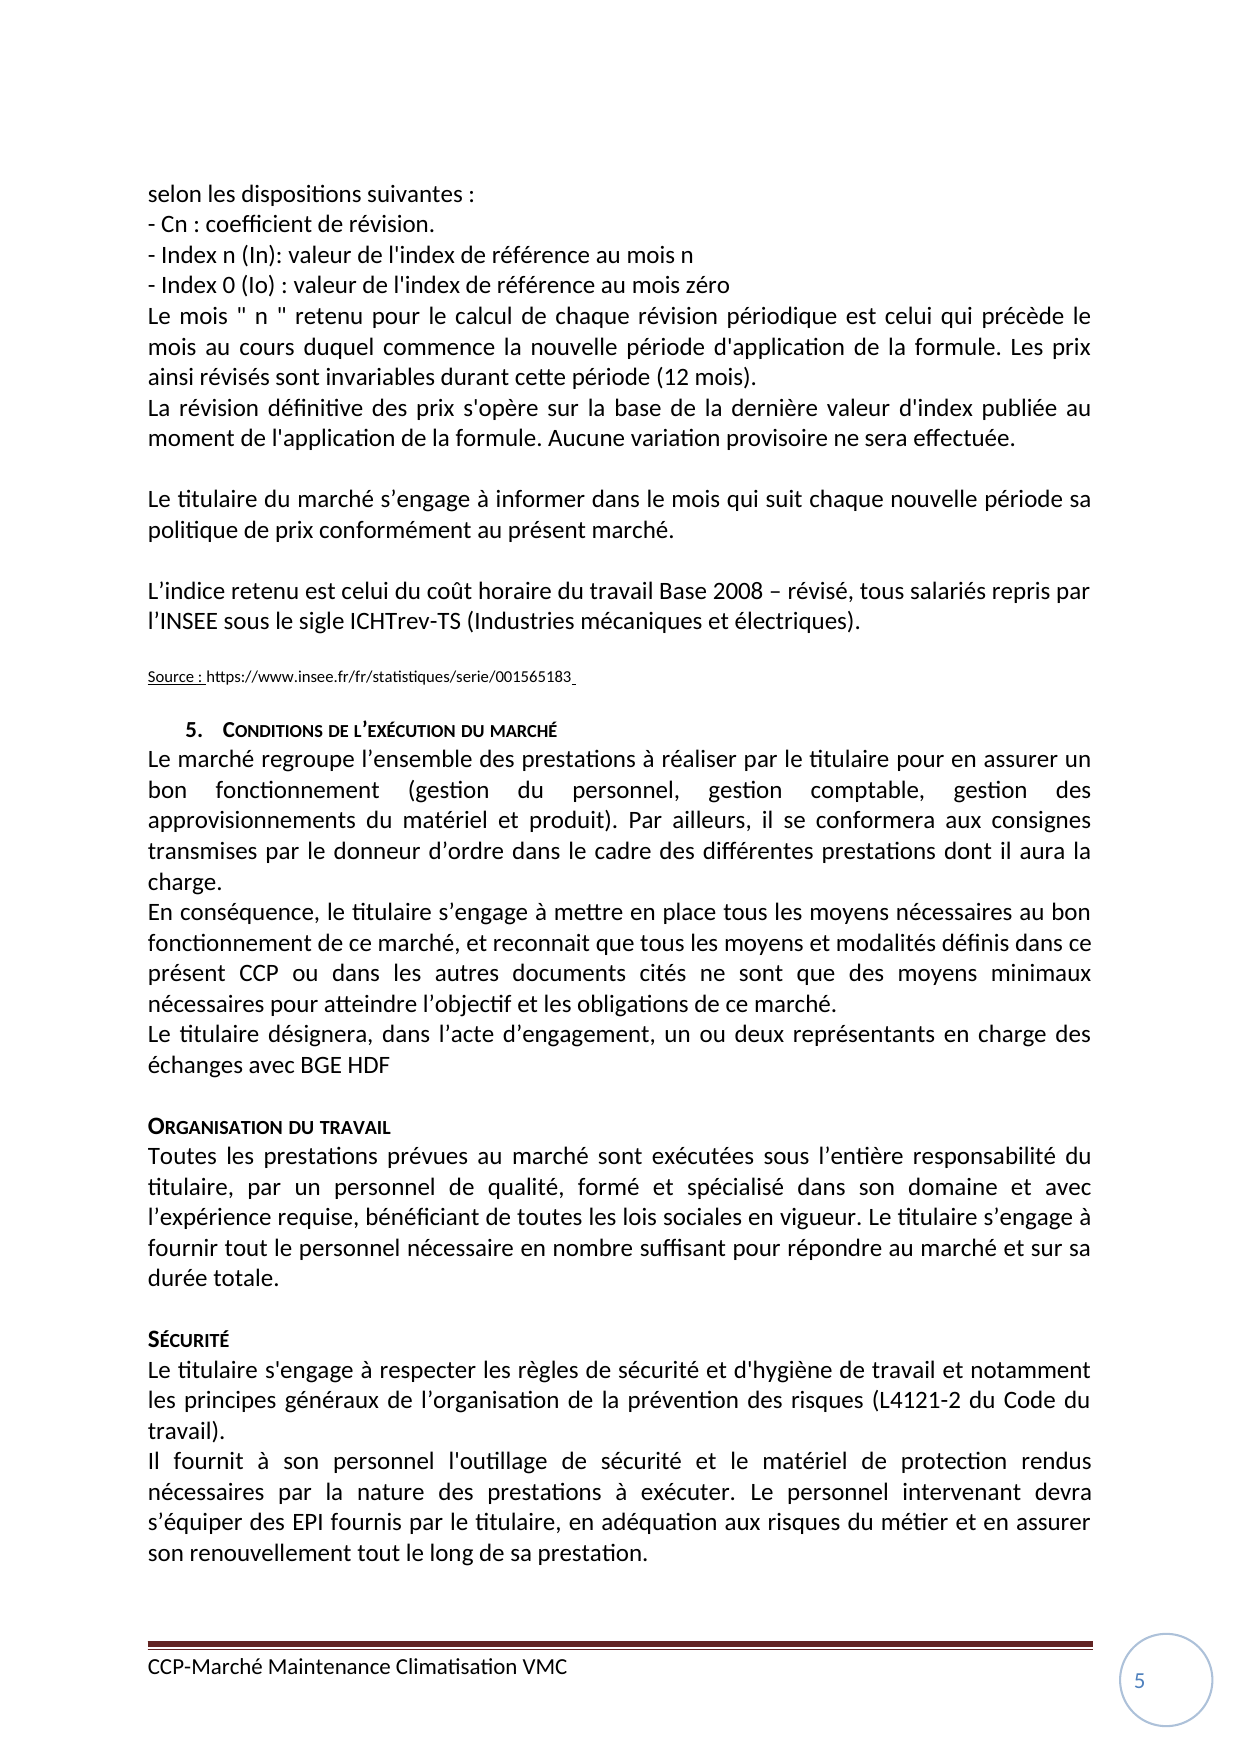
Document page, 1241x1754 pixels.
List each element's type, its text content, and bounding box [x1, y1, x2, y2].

text Le marché regroupe l’ensemble des prestations à réaliser par le titulaire pour en assurer un bon fonctionnement (gestion du personnel, gestion comptable, gestion des approvisionnements du matériel et produit). Par ailleurs, il se conformera aux consignes transmises par le donneur d’ordre dans le cadre des différentes prestations dont il aura la charge. [148, 804, 1093, 957]
text Cn = (Index n – index 0)/index 0 [148, 178, 1093, 209]
list Conditions de l’exécution du marché [185, 777, 1093, 804]
text Le mois " n " retenu pour le calcul de chaque révision périodique est celui qui précède le mois au cours duquel commence la nouvelle période d'application de la formule. Les prix ainsi révisés sont invariables durant cette période (12 mois). [148, 361, 1093, 453]
text En conséquence, le titulaire s’engage à mettre en place tous les moyens nécessaires au bon fonctionnement de ce marché, et reconnait que tous les moyens et modalités définis dans ce présent CCP ou dans les autres documents cités ne sont que des moyens minimaux nécessaires pour atteindre l’objectif et les obligations de ce marché. [148, 957, 1093, 1079]
text La révision définitive des prix s'opère sur la base de la dernière valeur d'index publiée au moment de l'application de la formule. Aucune variation provisoire ne sera effectuée. [148, 453, 1093, 514]
text Source : https://www.insee.fr/fr/statistiques/serie/001565183 [148, 727, 1093, 748]
text Sécurité [148, 1384, 1093, 1415]
text - Index n (In): valeur de l'index de référence au mois n [148, 300, 1093, 331]
text L’indice retenu est celui du coût horaire du travail Base 2008 – révisé, tous salariés repris par l’INSEE sous le sigle ICHTrev-TS (Industries mécaniques et électriques). [148, 636, 1093, 697]
text Le titulaire du marché s’engage à informer dans le mois qui suit chaque nouvelle période sa politique de prix conformément au présent marché. [148, 544, 1093, 605]
text Le titulaire désignera, dans l’acte d’engagement, un ou deux représentants en charge des échanges avec BGE HDF [148, 1079, 1093, 1140]
text selon les dispositions suivantes : [148, 239, 1093, 270]
text - Index 0 (Io) : valeur de l'index de référence au mois zéro [148, 331, 1093, 361]
text - Cn : coefficient de révision. [148, 270, 1093, 300]
text Le titulaire s'engage à respecter les règles de sécurité et d'hygiène de travail et notamment les principes généraux de l’organisation de la prévention des risques (L4121-2 du Code du travail). [148, 1415, 1093, 1507]
text Organisation du travail [148, 1171, 1093, 1201]
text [148, 1507, 1093, 1568]
text Toutes les prestations prévues au marché sont exécutées sous l’entière responsabilité du titulaire, par un personnel de qualité, formé et spécialisé dans son domaine et avec l’expérience requise, bénéficiant de toutes les lois sociales en vigueur. Le titulaire s’engage à fournir tout le personnel nécessaire en nombre suffisant pour répondre au marché et sur sa durée totale. [148, 1201, 1093, 1354]
